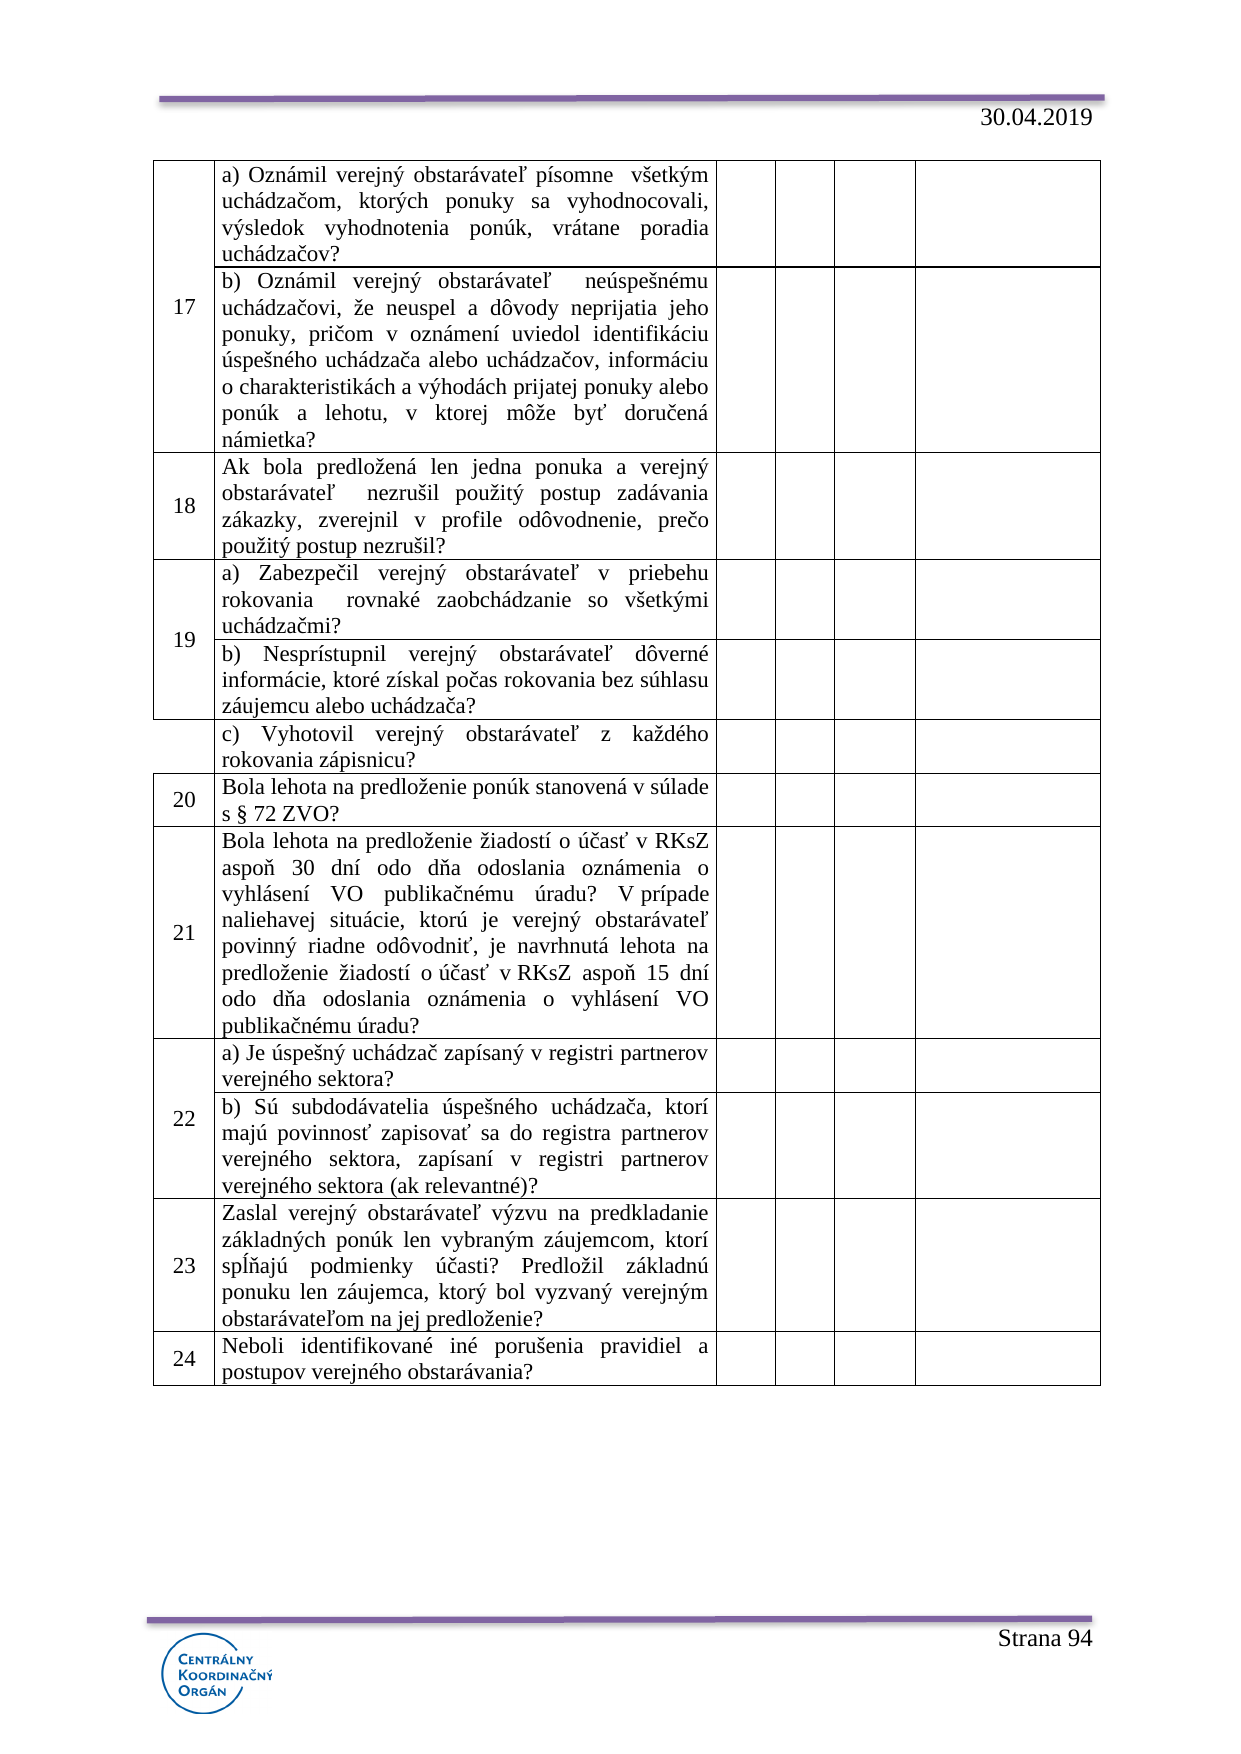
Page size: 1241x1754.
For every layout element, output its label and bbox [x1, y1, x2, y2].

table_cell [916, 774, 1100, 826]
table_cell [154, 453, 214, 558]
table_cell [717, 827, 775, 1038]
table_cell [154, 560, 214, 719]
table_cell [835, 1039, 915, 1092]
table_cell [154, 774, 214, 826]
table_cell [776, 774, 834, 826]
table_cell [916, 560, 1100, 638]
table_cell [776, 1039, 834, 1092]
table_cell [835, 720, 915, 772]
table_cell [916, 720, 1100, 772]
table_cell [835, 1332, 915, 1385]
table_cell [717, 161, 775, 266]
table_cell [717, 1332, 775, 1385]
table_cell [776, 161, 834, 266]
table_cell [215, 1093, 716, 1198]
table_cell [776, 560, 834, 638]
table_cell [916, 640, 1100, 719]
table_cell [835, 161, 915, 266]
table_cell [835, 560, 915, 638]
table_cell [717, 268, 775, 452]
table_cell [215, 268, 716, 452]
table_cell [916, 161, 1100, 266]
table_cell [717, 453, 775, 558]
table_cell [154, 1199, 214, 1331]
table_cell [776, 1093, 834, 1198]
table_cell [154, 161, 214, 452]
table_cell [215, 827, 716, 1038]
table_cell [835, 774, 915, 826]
picture [159, 1631, 272, 1713]
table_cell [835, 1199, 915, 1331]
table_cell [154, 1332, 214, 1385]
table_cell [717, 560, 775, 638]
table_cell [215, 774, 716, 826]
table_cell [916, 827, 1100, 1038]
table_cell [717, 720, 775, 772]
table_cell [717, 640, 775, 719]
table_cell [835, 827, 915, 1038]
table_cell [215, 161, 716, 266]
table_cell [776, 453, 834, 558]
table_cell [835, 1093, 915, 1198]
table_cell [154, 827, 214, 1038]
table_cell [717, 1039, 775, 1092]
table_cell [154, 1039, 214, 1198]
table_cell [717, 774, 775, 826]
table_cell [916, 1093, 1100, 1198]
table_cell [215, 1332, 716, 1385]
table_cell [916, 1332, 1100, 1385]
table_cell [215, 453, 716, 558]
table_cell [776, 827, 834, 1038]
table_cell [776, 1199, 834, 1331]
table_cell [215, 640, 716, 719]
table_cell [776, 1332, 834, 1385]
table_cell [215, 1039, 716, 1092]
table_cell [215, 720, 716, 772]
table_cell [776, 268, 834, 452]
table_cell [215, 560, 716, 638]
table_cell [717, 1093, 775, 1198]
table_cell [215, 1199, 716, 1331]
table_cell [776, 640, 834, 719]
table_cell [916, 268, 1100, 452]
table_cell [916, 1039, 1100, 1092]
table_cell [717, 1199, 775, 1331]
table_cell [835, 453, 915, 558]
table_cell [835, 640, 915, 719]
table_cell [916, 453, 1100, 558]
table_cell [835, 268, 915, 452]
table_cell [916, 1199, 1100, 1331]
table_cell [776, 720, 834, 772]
